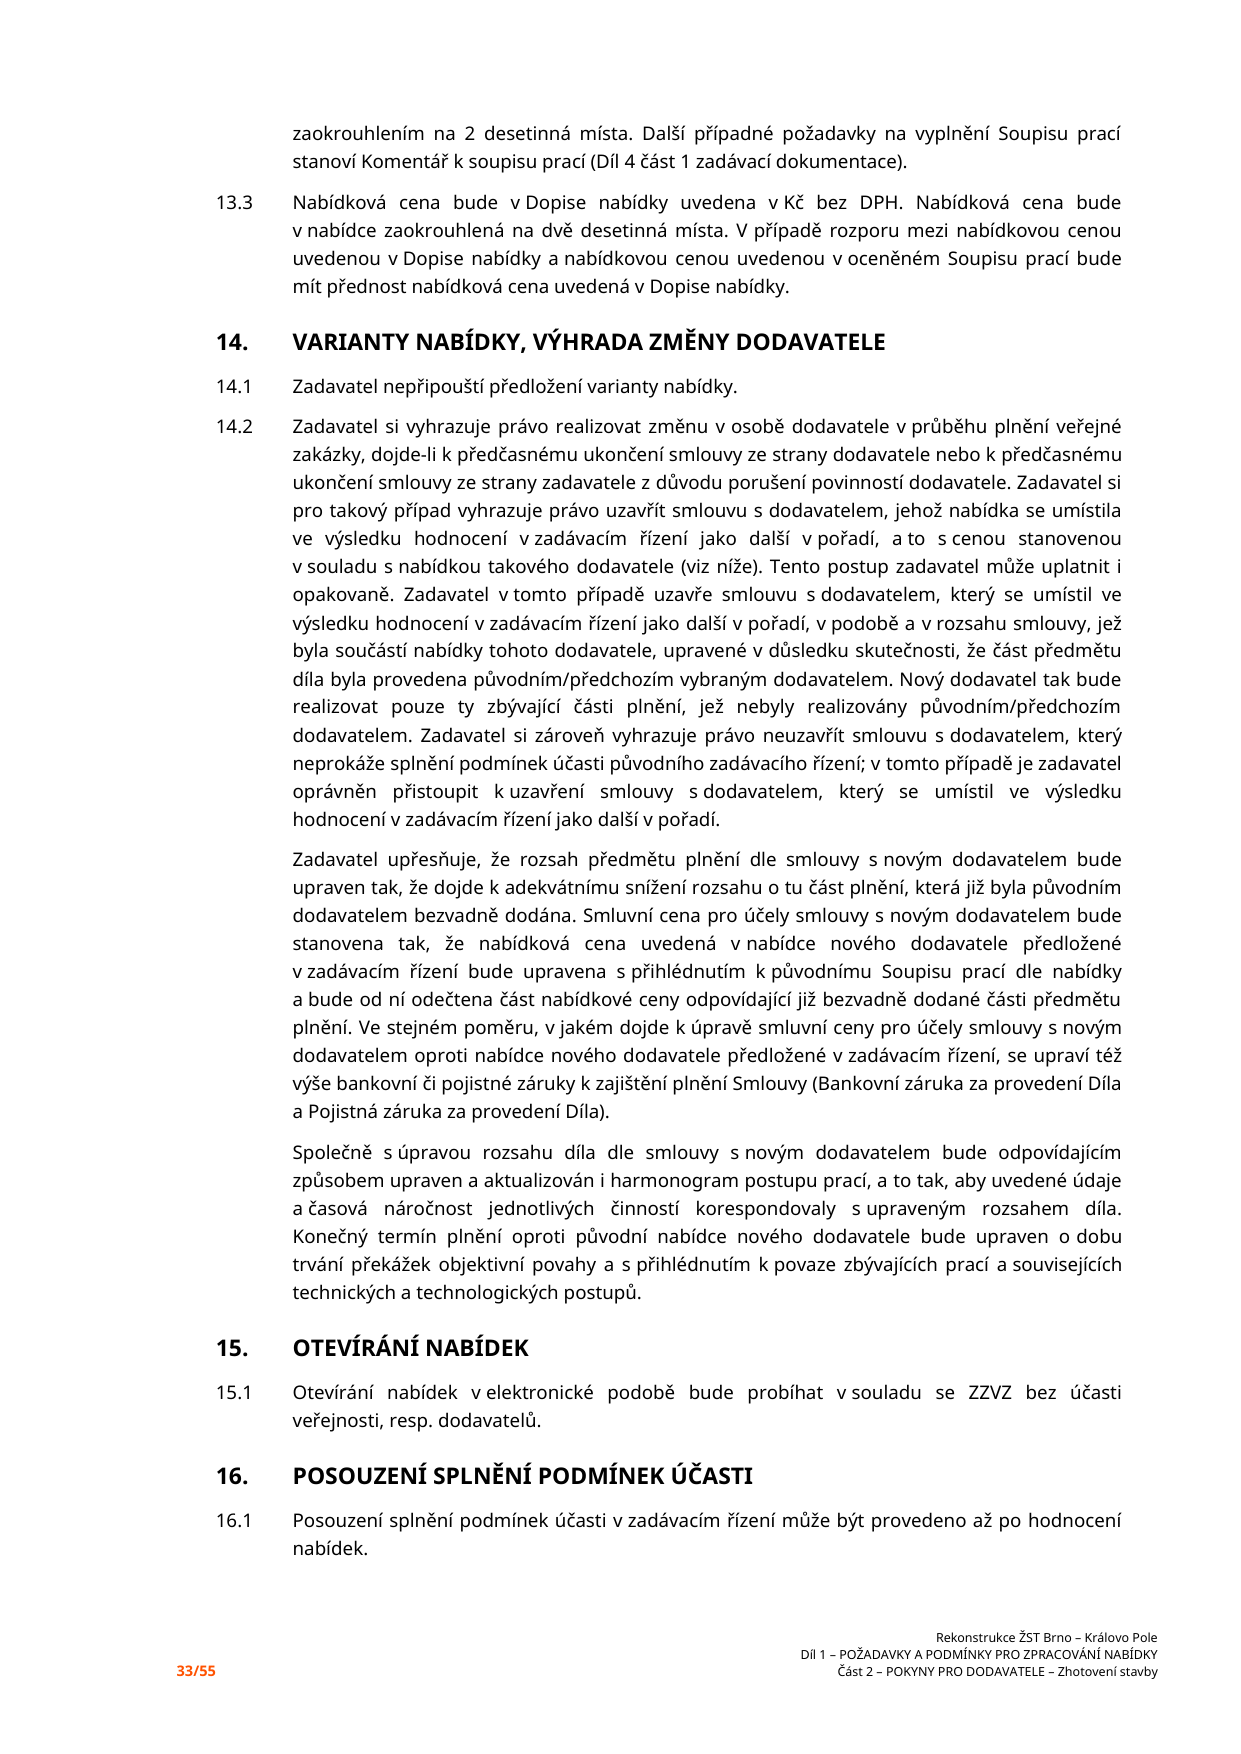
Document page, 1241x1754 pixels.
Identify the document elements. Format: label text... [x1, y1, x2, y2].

list Společně s úpravou rozsahu díla dle smlouvy s novým dodavatelem bude odpovídajícím způsobem upraven a aktualizován i harmonogram postupu prací, a to tak, aby uvedené údaje a časová náročnost jednotlivých činností korespondovaly s upraveným rozsahem díla. Konečný termín plnění oproti původní nabídce nového dodavatele bude upraven o dobu trvání překážek objektivní povahy a s přihlédnutím k povaze zbývajících prací a souvisejících technických a technologických postupů. [292, 1139, 1122, 1305]
text OTEVÍRÁNÍ NABÍDEK [216, 1332, 1122, 1363]
text Posouzení splnění podmínek účasti v zadávacím řízení může být provedeno až po hodnocení nabídek. [216, 1507, 1122, 1561]
text VARIANTY NABÍDKY, VÝHRADA ZMĚNY DODAVATELE [216, 326, 1122, 357]
text Zadavatel si vyhrazuje právo realizovat změnu v osobě dodavatele v průběhu plnění veřejné zakázky, dojde-li k předčasnému ukončení smlouvy ze strany dodavatele nebo k předčasnému ukončení smlouvy ze strany zadavatele z důvodu porušení povinností dodavatele. Zadavatel si pro takový případ vyhrazuje právo uzavřít smlouvu s dodavatelem, jehož nabídka se umístila ve výsledku hodnocení v zadávacím řízení jako další v pořadí, a to s cenou stanovenou v souladu s nabídkou takového dodavatele (viz níže). Tento postup zadavatel může uplatnit i opakovaně. Zadavatel v tomto případě uzavře smlouvu s dodavatelem, který se umístil ve výsledku hodnocení v zadávacím řízení jako další v pořadí, v podobě a v rozsahu smlouvy, jež byla součástí nabídky tohoto dodavatele, upravené v důsledku skutečnosti, že část předmětu díla byla provedena původním/předchozím vybraným dodavatelem. Nový dodavatel tak bude realizovat pouze ty zbývající části plnění, jež nebyly realizovány původním/předchozím dodavatelem. Zadavatel si zároveň vyhrazuje právo neuzavřít smlouvu s dodavatelem, který neprokáže splnění podmínek účasti původního zadávacího řízení; v tomto případě je zadavatel oprávněn přistoupit k uzavření smlouvy s dodavatelem, který se umístil ve výsledku hodnocení v zadávacím řízení jako další v pořadí. [216, 414, 1122, 831]
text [216, 121, 1122, 174]
text POSOUZENÍ SPLNĚNÍ PODMÍNEK ÚČASTI [216, 1460, 1122, 1491]
text Otevírání nabídek v elektronické podobě bude probíhat v souladu se ZZVZ bez účasti veřejnosti, resp. dodavatelů. [216, 1379, 1122, 1433]
text Nabídková cena bude v Dopise nabídky uvedena v Kč bez DPH. Nabídková cena bude v nabídce zaokrouhlená na dvě desetinná místa. V případě rozporu mezi nabídkovou cenou uvedenou v Dopise nabídky a nabídkovou cenou uvedenou v oceněném Soupisu prací bude mít přednost nabídková cena uvedená v Dopise nabídky. [216, 189, 1122, 299]
list Zadavatel upřesňuje, že rozsah předmětu plnění dle smlouvy s novým dodavatelem bude upraven tak, že dojde k adekvátnímu snížení rozsahu o tu část plnění, která již byla původním dodavatelem bezvadně dodána. Smluvní cena pro účely smlouvy s novým dodavatelem bude stanovena tak, že nabídková cena uvedená v nabídce nového dodavatele předložené v zadávacím řízení bude upravena s přihlédnutím k původnímu Soupisu prací dle nabídky a bude od ní odečtena část nabídkové ceny odpovídající již bezvadně dodané části předmětu plnění. Ve stejném poměru, v jakém dojde k úpravě smluvní ceny pro účely smlouvy s novým dodavatelem oproti nabídce nového dodavatele předložené v zadávacím řízení, se upraví též výše bankovní či pojistné záruky k zajištění plnění Smlouvy (Bankovní záruka za provedení Díla a Pojistná záruka za provedení Díla). [292, 846, 1122, 1124]
text Zadavatel nepřipouští předložení varianty nabídky. [216, 373, 1122, 399]
